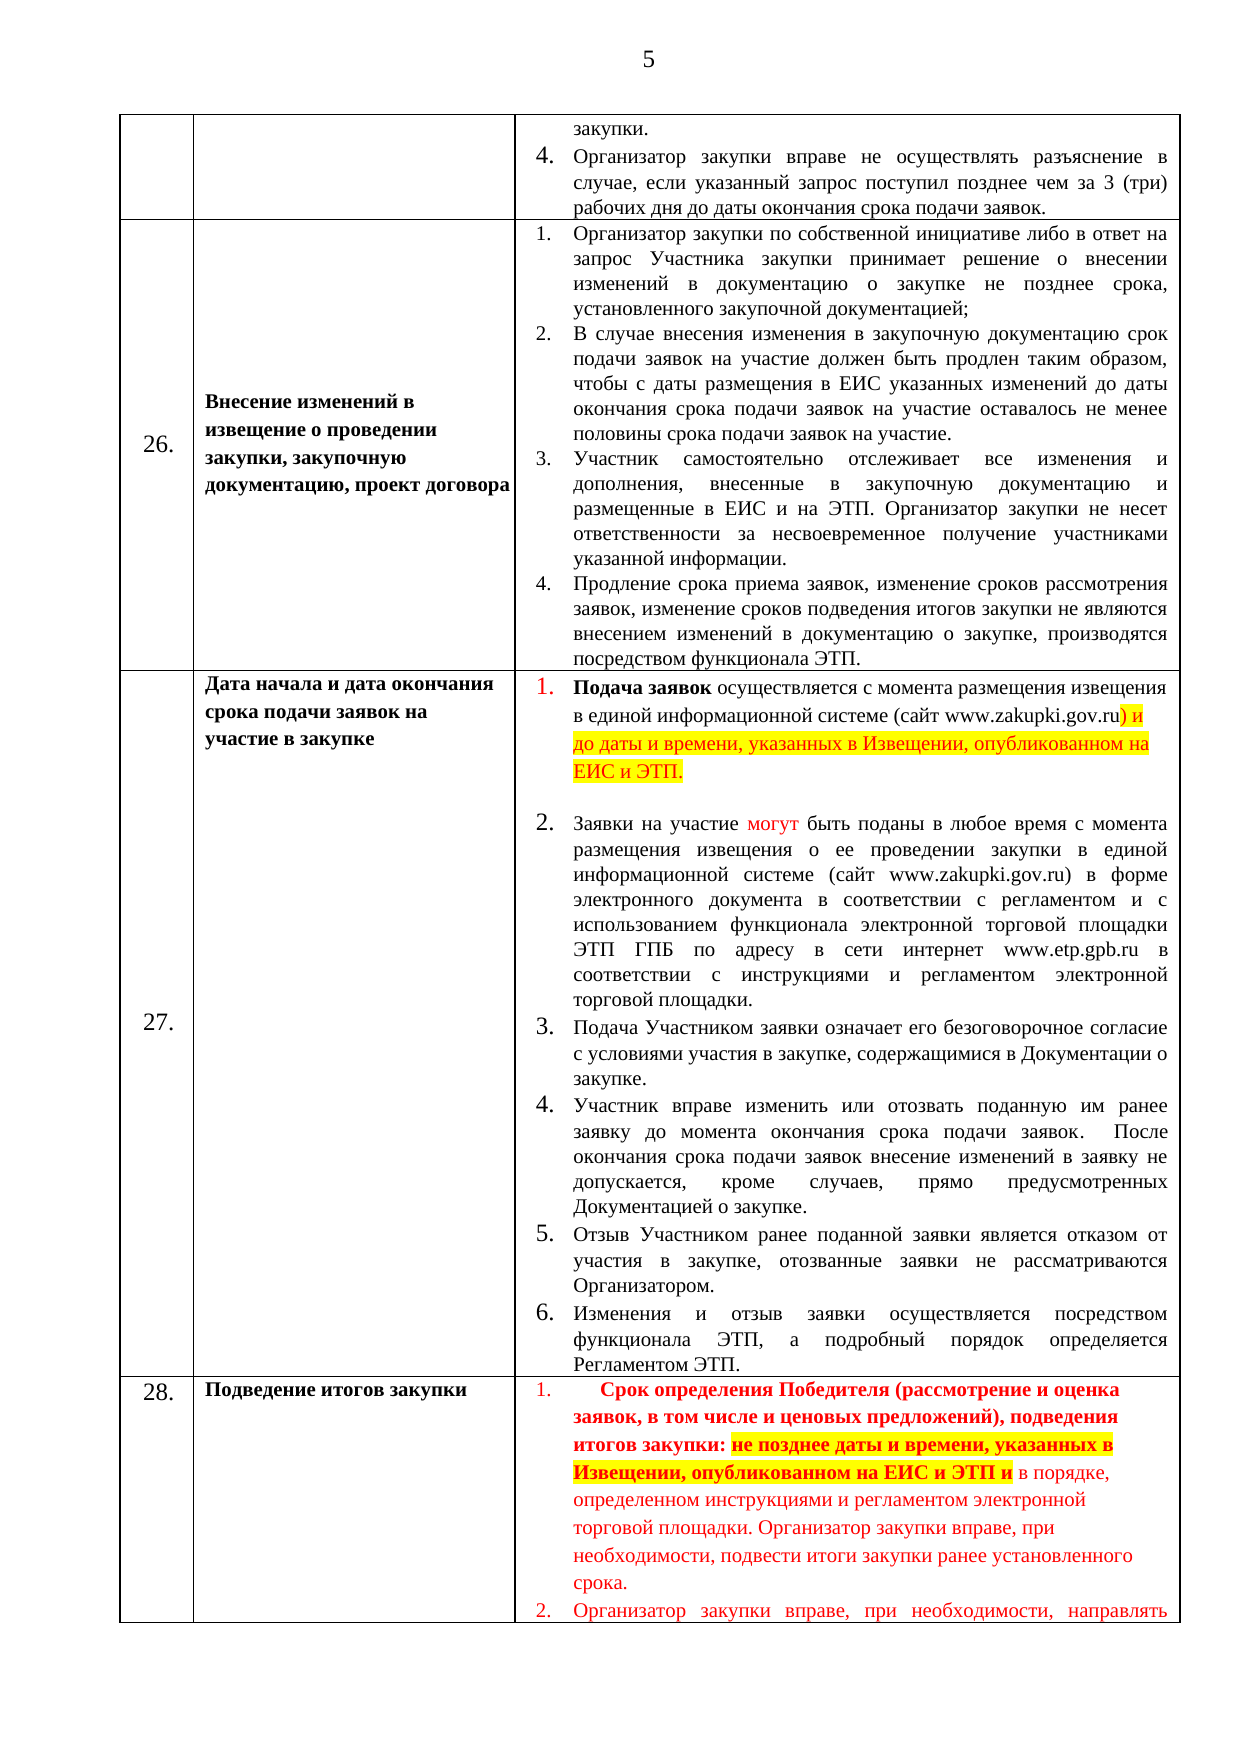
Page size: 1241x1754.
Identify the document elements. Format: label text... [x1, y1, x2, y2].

table_cell Дата начала и дата окончания срока подачи заявок на участие в закупке [194, 671, 514, 1376]
table_cell Организатор закупки по собственной инициативе либо в ответ на запрос Участника закупки принимает решение о внесении изменений в документацию о закупке не позднее срока, установленного закупочной документацией; В случае внесения изменения в закупочную документацию срок подачи заявок на участие должен быть продлен таким образом, чтобы с даты размещения в ЕИС указанных изменений до даты окончания срока подачи заявок на участие оставалось не менее половины срока подачи заявок на участие. Участник самостоятельно отслеживает все изменения и дополнения, внесенные в закупочную документацию и размещенные в ЕИС и на ЭТП. Организатор закупки не несет ответственности за несвоевременное получение участниками указанной информации. Продление срока приема заявок, изменение сроков рассмотрения заявок, изменение сроков подведения итогов закупки не являются внесением изменений в документацию о закупке, производятся посредством функционала ЭТП. [516, 220, 1179, 670]
table_cell Внесение изменений в извещение о проведении закупки, закупочную документацию, проект договора [194, 220, 514, 670]
table_cell Подача заявок осуществляется с момента размещения извещения в единой информационной системе (сайт www.zakupki.gov.ru) и до даты и времени, указанных в Извещении, опубликованном на ЕИС и ЭТП. Заявки на участие могут быть поданы в любое время с момента размещения извещения о ее проведении закупки в единой информационной системе (сайт www.zakupki.gov.ru) в форме электронного документа в соответствии с регламентом и с использованием функционала электронной торговой площадки ЭТП ГПБ по адресу в сети интернет www.etp.gpb.ru в соответствии с инструкциями и регламентом электронной торговой площадки. Подача Участником заявки означает его безоговорочное согласие с условиями участия в закупке, содержащимися в Документации о закупке. Участник вправе изменить или отозвать поданную им ранее заявку до момента окончания срока подачи заявок. После окончания срока подачи заявок внесение изменений в заявку не допускается, кроме случаев, прямо предусмотренных Документацией о закупке. Отзыв Участником ранее поданной заявки является отказом от участия в закупке, отозванные заявки не рассматриваются Организатором. Изменения и отзыв заявки осуществляется посредством функционала ЭТП, а подробный порядок определяется Регламентом ЭТП. [516, 671, 1179, 1376]
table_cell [516, 1377, 1179, 1622]
table_cell [121, 671, 193, 1376]
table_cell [194, 115, 514, 219]
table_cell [516, 115, 1179, 219]
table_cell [194, 1377, 514, 1622]
table_cell [121, 115, 193, 219]
table_cell [121, 220, 193, 670]
table_cell [121, 1377, 193, 1622]
